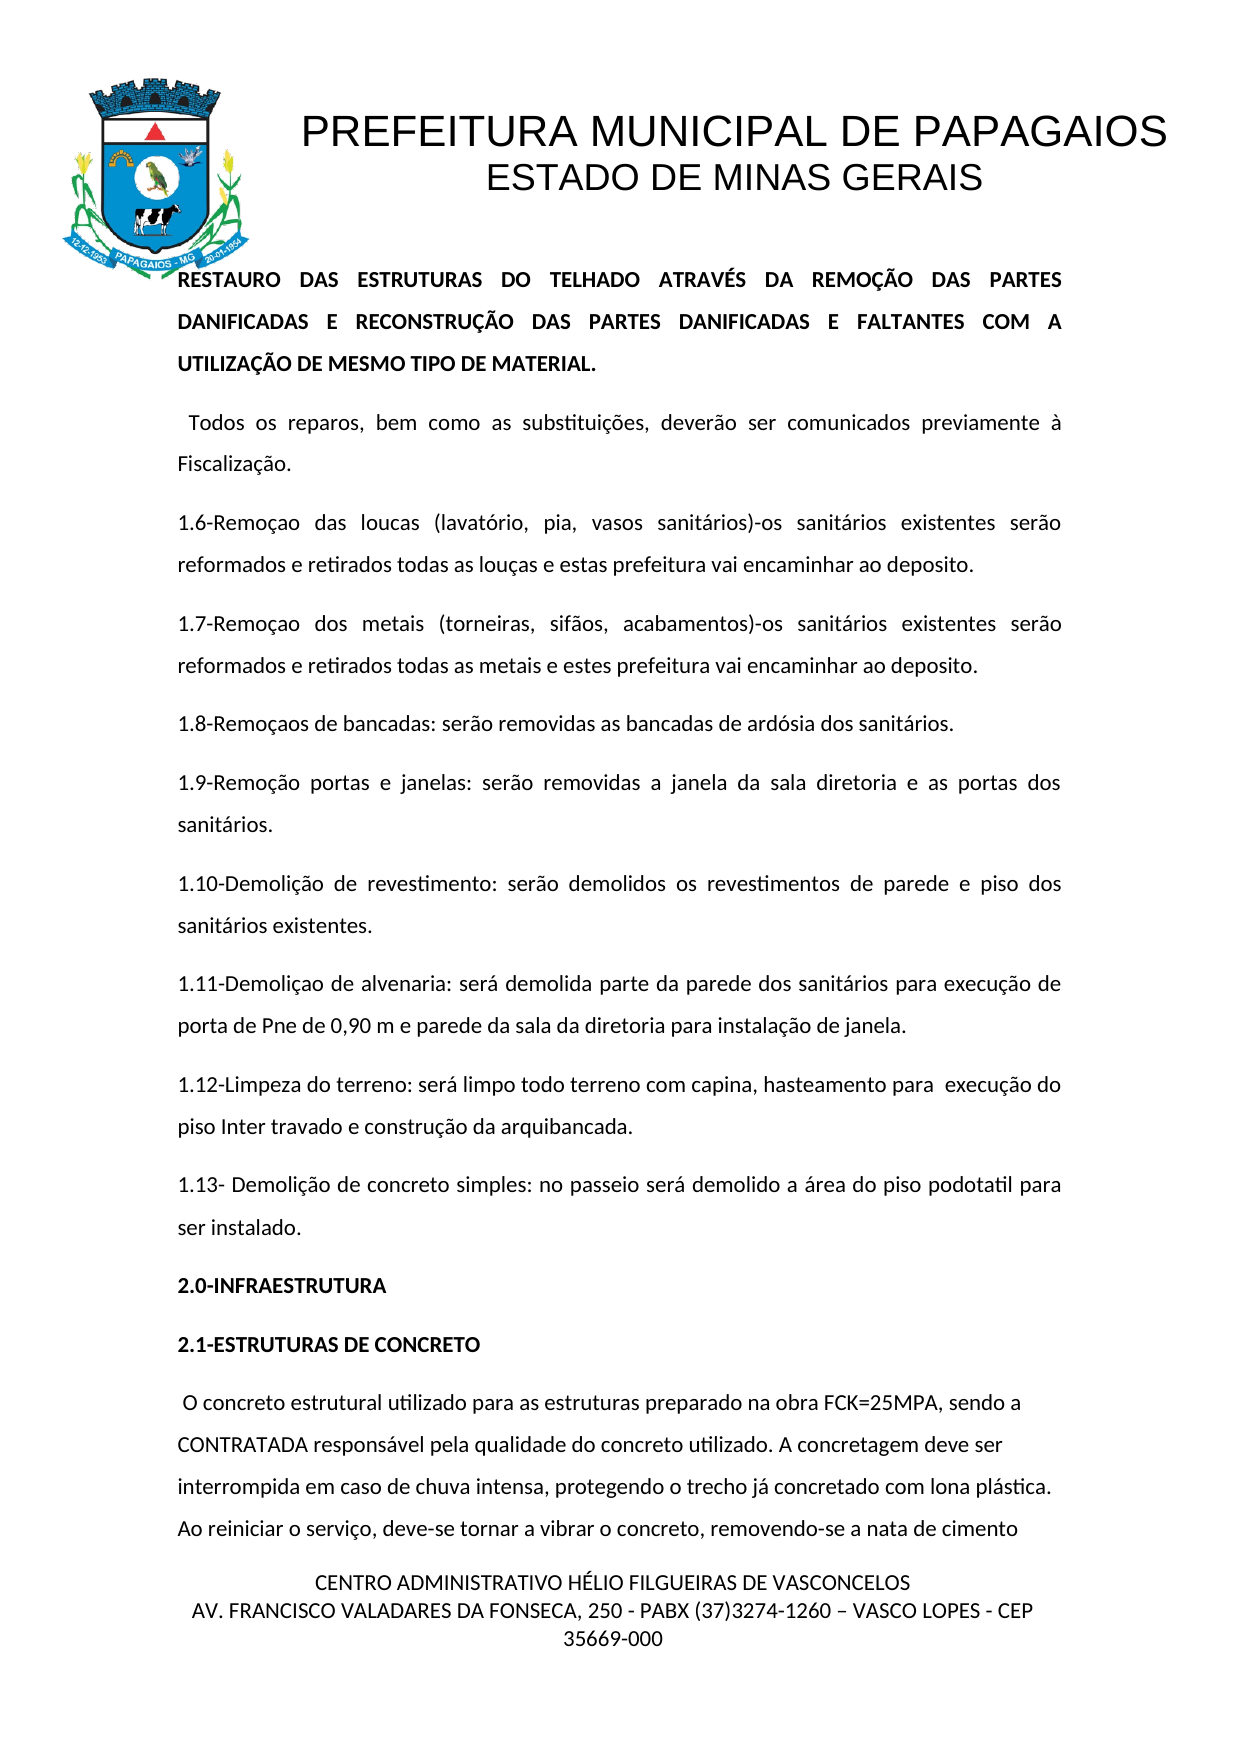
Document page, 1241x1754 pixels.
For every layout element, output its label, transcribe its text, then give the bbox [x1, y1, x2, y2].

picture [61, 73, 251, 281]
text 1.9-Remoção portas e janelas: serão removidas a janela da sala diretoria e as portas dos sanitários. [177, 768, 1063, 838]
text 1.10-Demolição de revestimento: serão demolidos os revestimentos de parede e piso dos sanitários existentes. [177, 869, 1063, 939]
text 2.1-ESTRUTURAS DE CONCRETO [177, 1330, 1063, 1358]
picture [180, 255, 194, 263]
picture [226, 240, 241, 250]
text 1.11-Demoliçao de alvenaria: será demolida parte da parede dos sanitários para execução de porta de Pne de 0,90 m e parede da sala da diretoria para instalação de janela. [177, 969, 1063, 1039]
text 1.7-Remoçao dos metais (torneiras, sifãos, acabamentos)-os sanitários existentes serão reformados e retirados todas as metais e estes prefeitura vai encaminhar ao deposito. [177, 609, 1063, 679]
text RESTAURO DAS ESTRUTURAS DO TELHADO ATRAVÉS DA REMOÇÃO DAS PARTES DANIFICADAS E RECONSTRUÇÃO DAS PARTES DANIFICADAS E FALTANTES COM A UTILIZAÇÃO DE MESMO TIPO DE MATERIAL. [177, 265, 1063, 377]
text 2.0-INFRAESTRUTURA [177, 1271, 1063, 1299]
text 1.12-Limpeza do terreno: será limpo todo terreno com capina, hasteamento para execução do piso Inter travado e construção da arquibancada. [177, 1070, 1063, 1140]
picture [206, 256, 214, 262]
picture [189, 260, 201, 265]
text 1.8-Remoçaos de bancadas: serão removidas as bancadas de ardósia dos sanitários. [177, 709, 1063, 737]
text Todos os reparos, bem como as substituições, deverão ser comunicados previamente à Fiscalização. [177, 408, 1063, 478]
text 1.6-Remoçao das loucas (lavatório, pia, vasos sanitários)-os sanitários existentes serão reformados e retirados todas as louças e estas prefeitura vai encaminhar ao deposito. [177, 508, 1063, 578]
picture [163, 261, 171, 267]
text 1.13- Demolição de concreto simples: no passeio será demolido a área do piso podotatil para ser instalado. [177, 1171, 1063, 1241]
